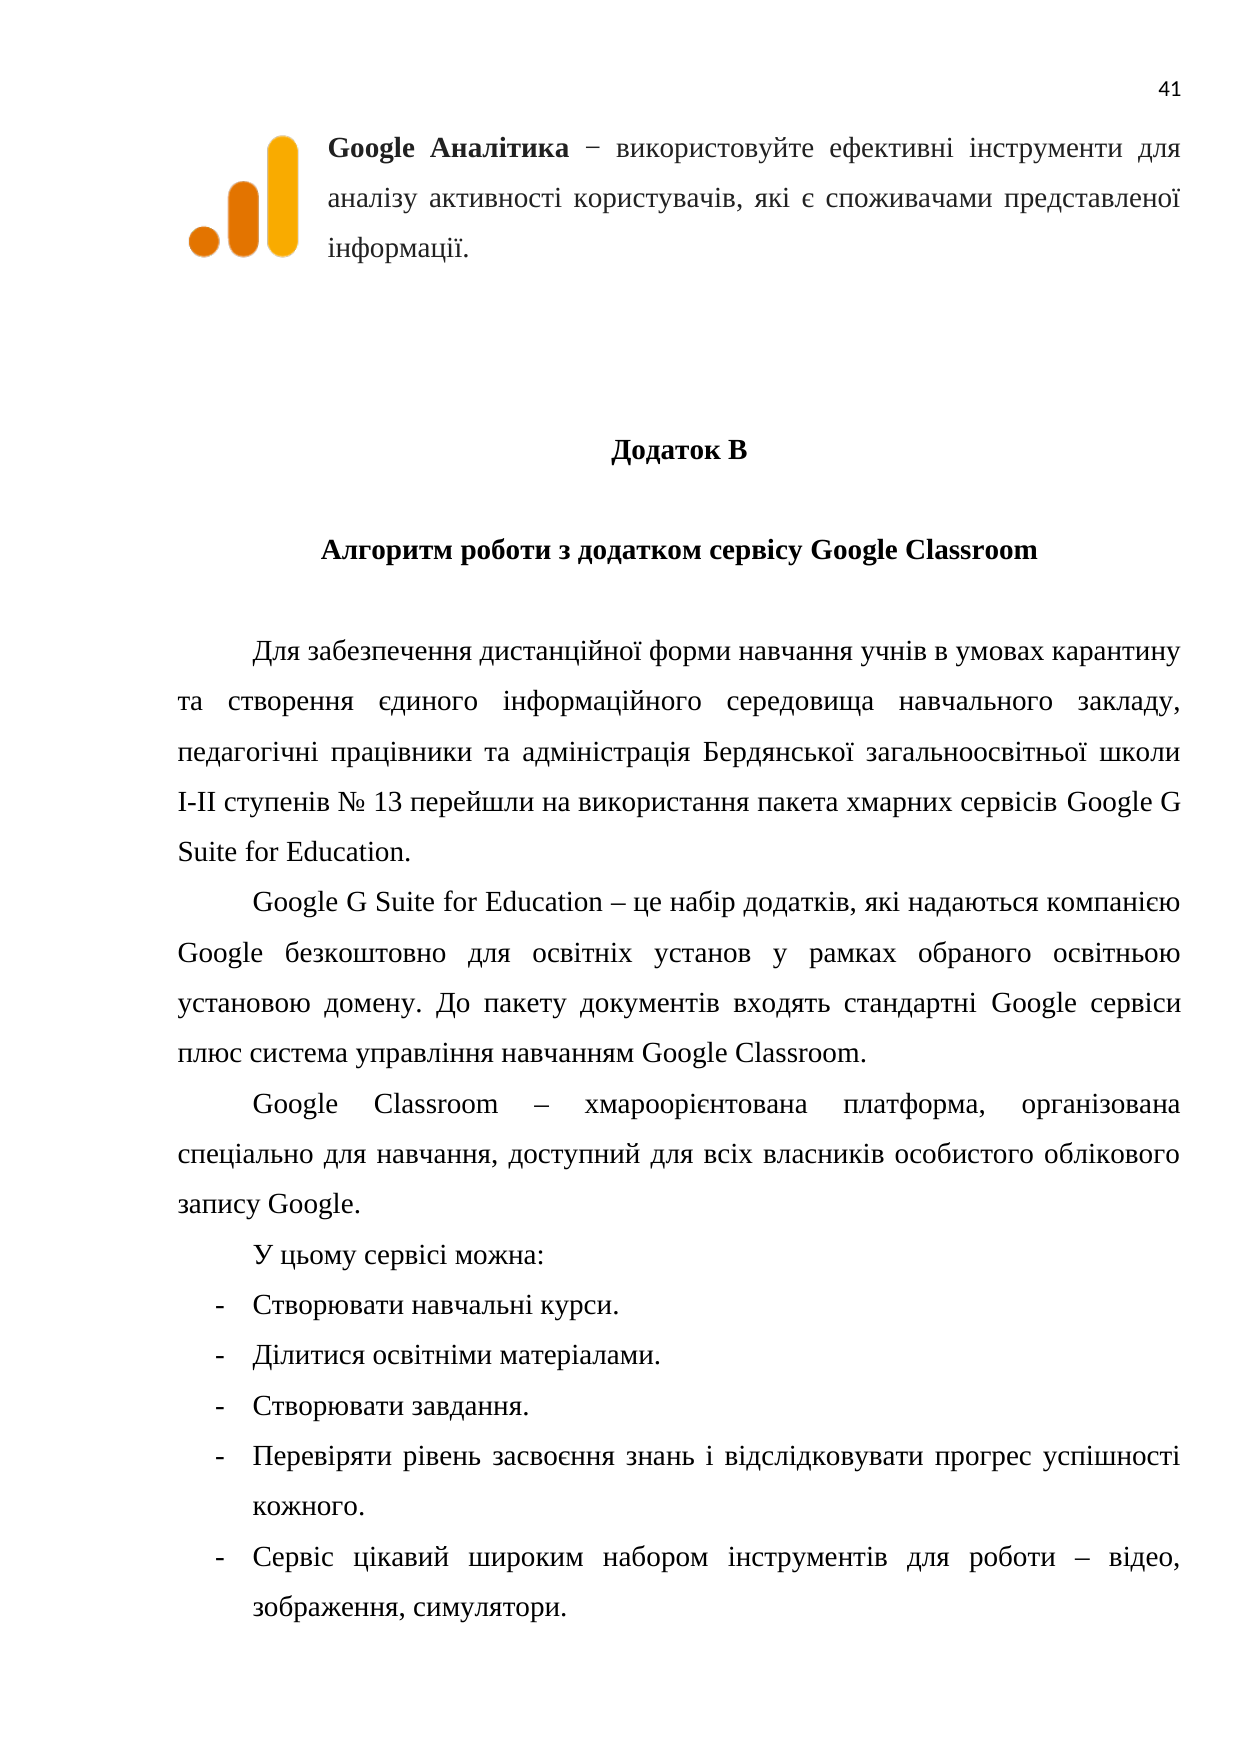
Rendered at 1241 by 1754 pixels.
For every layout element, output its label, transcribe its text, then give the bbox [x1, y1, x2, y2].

list Ділитися освітніми матеріалами. [215, 1337, 1181, 1371]
text Для забезпечення дистанційної форми навчання учнів в умовах карантину та створення єдиного інформаційного середовища навчального закладу, педагогічні працівники та адміністрація Бердянської загальноосвітньої школи І-ІІ ступенів № 13 перейшли на використання пакета хмарних сервісів Google G Suite for Education. [177, 633, 1181, 868]
text Google G Suite for Education – це набір додатків, які надаються компанією Google безкоштовно для освітніх установ у рамках обраного освітньою установою домену. До пакету документів входять стандартні Google сервіси плюс система управління навчанням Google Classroom. [177, 884, 1181, 1069]
text Додаток В [177, 432, 1181, 465]
list Перевіряти рівень засвоєння знань і відслідковувати прогрес успішності кожного. [215, 1438, 1181, 1522]
list Створювати завдання. [215, 1388, 1181, 1421]
text Google Аналітика − використовуйте ефективні інструменти для аналізу активності користувачів, які є споживачами представленої інформації. [327, 130, 1181, 264]
text У цьому сервісі можна: [177, 1237, 1181, 1270]
list Створювати навчальні курси. [215, 1287, 1181, 1321]
list Сервіс цікавий широким набором інструментів для роботи – відео, зображення, симулятори. [215, 1539, 1181, 1622]
text Google Classroom – хмароорієнтована платформа, організована спеціально для навчання, доступний для всіх власників особистого облікового запису Google. [177, 1086, 1181, 1220]
text Алгоритм роботи з додатком сервісу Google Classroom [177, 532, 1181, 566]
picture [177, 131, 308, 262]
